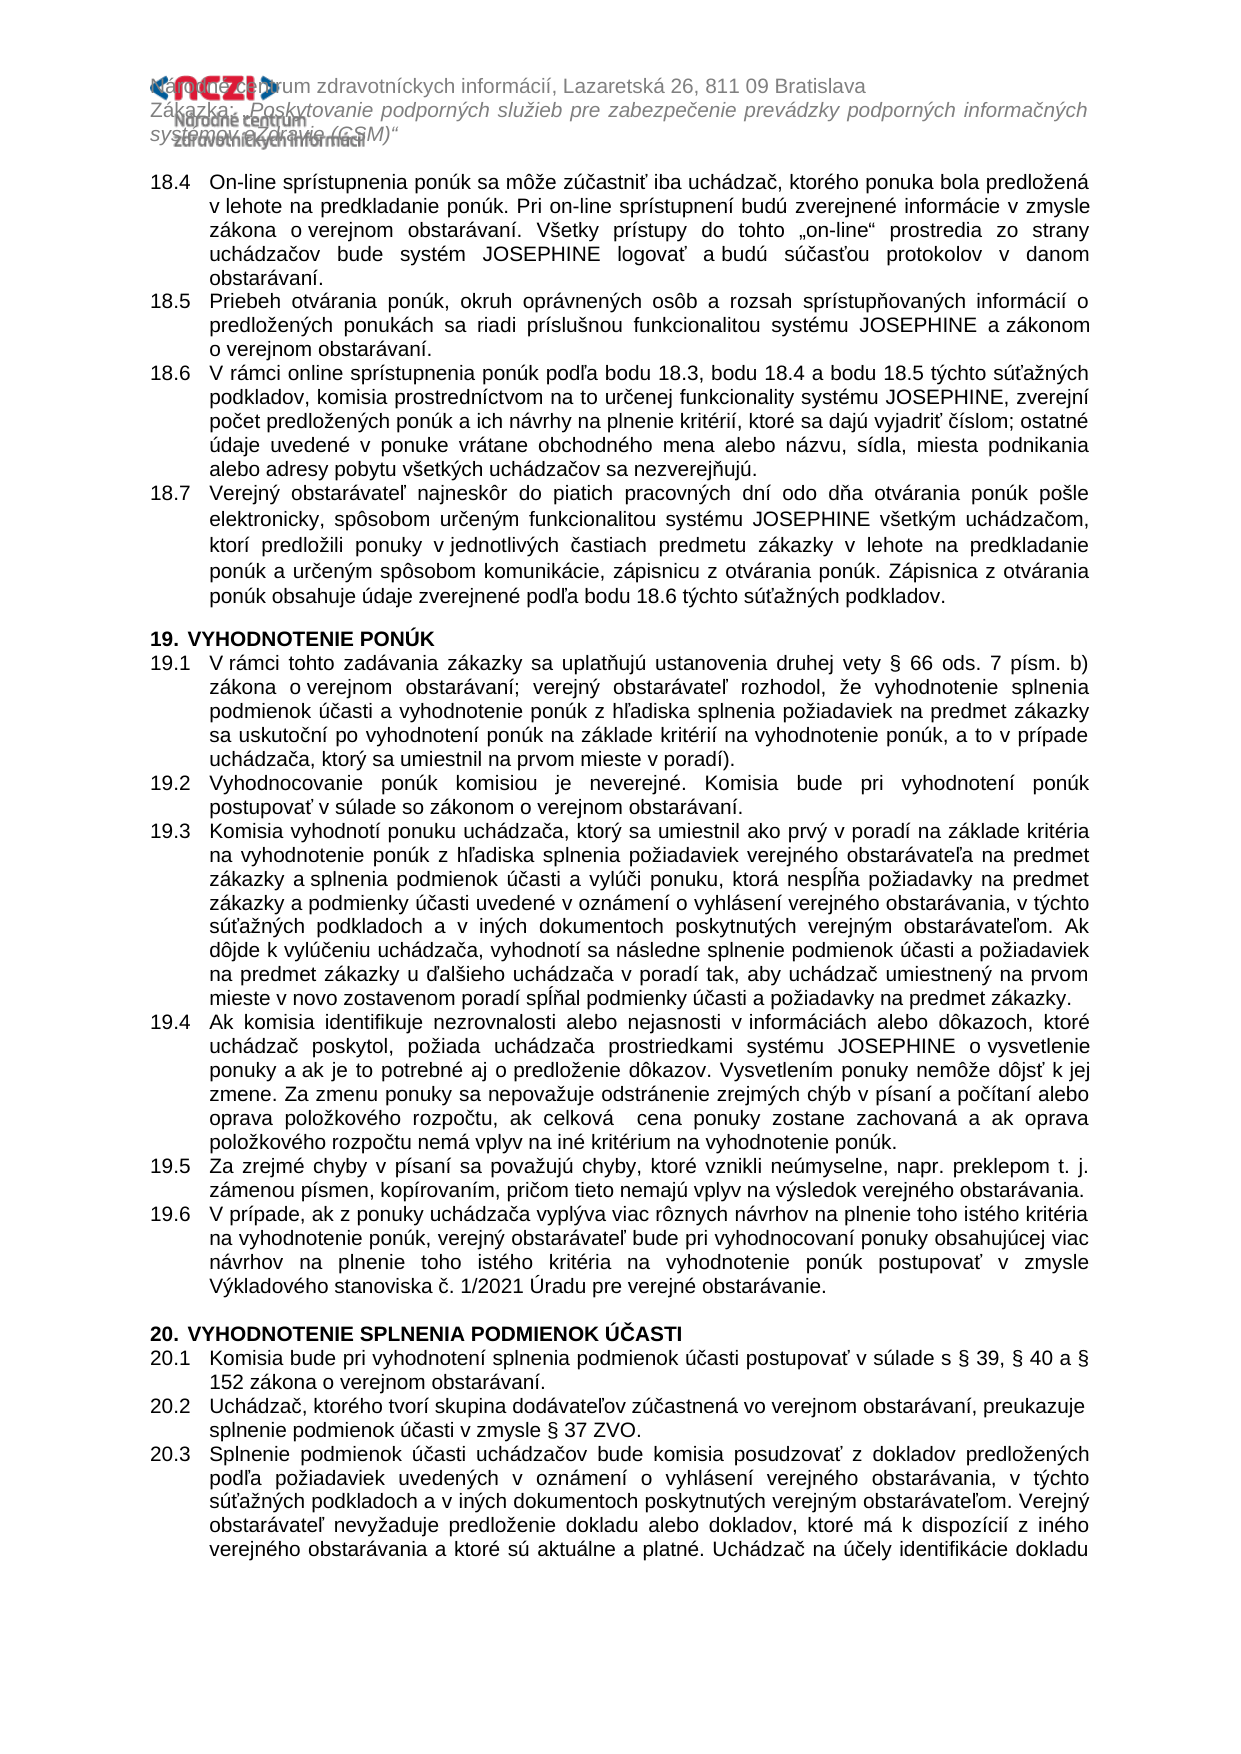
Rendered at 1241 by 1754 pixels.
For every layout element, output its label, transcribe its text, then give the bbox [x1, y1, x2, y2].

list V rámci online sprístupnenia ponúk podľa bodu 18.3, bodu 18.4 a bodu 18.5 týchto súťažných podkladov, komisia prostredníctvom na to určenej funkcionality systému JOSEPHINE, zverejní počet predložených ponúk a ich návrhy na plnenie kritérií, ktoré sa dajú vyjadriť číslom; ostatné údaje uvedené v ponuke vrátane obchodného mena alebo názvu, sídla, miesta podnikania alebo adresy pobytu všetkých uchádzačov sa nezverejňujú. [150, 361, 1090, 481]
text vyhodnotenie ponúk [150, 627, 1090, 651]
list Vyhodnocovanie ponúk komisiou je neverejné. Komisia bude pri vyhodnotení ponúk postupovať v súlade so zákonom o verejnom obstarávaní. [150, 771, 1090, 818]
list Priebeh otvárania ponúk, okruh oprávnených osôb a rozsah sprístupňovaných informácií o predložených ponukách sa riadi príslušnou funkcionalitou systému JOSEPHINE a zákonom o verejnom obstarávaní. [150, 289, 1090, 361]
list Komisia vyhodnotí ponuku uchádzača, ktorý sa umiestnil ako prvý v poradí na základe kritéria na vyhodnotenie ponúk z hľadiska splnenia požiadaviek verejného obstarávateľa na predmet zákazky a splnenia podmienok účasti a vylúči ponuku, ktorá nespĺňa požiadavky na predmet zákazky a podmienky účasti uvedené v oznámení o vyhlásení verejného obstarávania, v týchto súťažných podkladoch a v iných dokumentoch poskytnutých verejným obstarávateľom. Ak dôjde k vylúčeniu uchádzača, vyhodnotí sa následne splnenie podmienok účasti a požiadaviek na predmet zákazky u ďalšieho uchádzača v poradí tak, aby uchádzač umiestnený na prvom mieste v novo zostavenom poradí spĺňal podmienky účasti a požiadavky na predmet zákazky. [150, 818, 1090, 1010]
list V rámci tohto zadávania zákazky sa uplatňujú ustanovenia druhej vety § 66 ods. 7 písm. b) zákona o verejnom obstarávaní; verejný obstarávateľ rozhodol, že vyhodnotenie splnenia podmienok účasti a vyhodnotenie ponúk z hľadiska splnenia požiadaviek na predmet zákazky sa uskutoční po vyhodnotení ponúk na základe kritérií na vyhodnotenie ponúk, a to v prípade uchádzača, ktorý sa umiestnil na prvom mieste v poradí). [150, 651, 1090, 771]
list Komisia bude pri vyhodnotení splnenia podmienok účasti postupovať v súlade s § 39, § 40 a § 152 zákona o verejnom obstarávaní. [150, 1346, 1090, 1393]
text vyhodnotenie splnenia podmienok účasti [150, 1322, 1090, 1346]
picture [150, 74, 366, 151]
list Ak komisia identifikuje nezrovnalosti alebo nejasnosti v informáciách alebo dôkazoch, ktoré uchádzač poskytol, požiada uchádzača prostriedkami systému JOSEPHINE o vysvetlenie ponuky a ak je to potrebné aj o predloženie dôkazov. Vysvetlením ponuky nemôže dôjsť k jej zmene. Za zmenu ponuky sa nepovažuje odstránenie zrejmých chýb v písaní a počítaní alebo oprava položkového rozpočtu, ak celková cena ponuky zostane zachovaná a ak oprava položkového rozpočtu nemá vplyv na iné kritérium na vyhodnotenie ponúk. [150, 1010, 1090, 1154]
list Za zrejmé chyby v písaní sa považujú chyby, ktoré vznikli neúmyselne, napr. preklepom t. j. zámenou písmen, kopírovaním, pričom tieto nemajú vplyv na výsledok verejného obstarávania. [150, 1154, 1090, 1202]
list On-line sprístupnenia ponúk sa môže zúčastniť iba uchádzač, ktorého ponuka bola predložená v lehote na predkladanie ponúk. Pri on-line sprístupnení budú zverejnené informácie v zmysle zákona o verejnom obstarávaní. Všetky prístupy do tohto „on-line“ prostredia zo strany uchádzačov bude systém JOSEPHINE logovať a budú súčasťou protokolov v danom obstarávaní. [150, 169, 1090, 289]
list Verejný obstarávateľ najneskôr do piatich pracovných dní odo dňa otvárania ponúk pošle elektronicky, spôsobom určeným funkcionalitou systému JOSEPHINE všetkým uchádzačom, ktorí predložili ponuky v jednotlivých častiach predmetu zákazky v lehote na predkladanie ponúk a určeným spôsobom komunikácie, zápisnicu z otvárania ponúk. Zápisnica z otvárania ponúk obsahuje údaje zverejnené podľa bodu 18.6 týchto súťažných podkladov. [150, 481, 1090, 608]
list Uchádzač, ktorého tvorí skupina dodávateľov zúčastnená vo verejnom obstarávaní, preukazuje splnenie podmienok účasti v zmysle § 37 ZVO. [150, 1393, 1090, 1441]
list V prípade, ak z ponuky uchádzača vyplýva viac rôznych návrhov na plnenie toho istého kritéria na vyhodnotenie ponúk, verejný obstarávateľ bude pri vyhodnocovaní ponuky obsahujúcej viac návrhov na plnenie toho istého kritéria na vyhodnotenie ponúk postupovať v zmysle Výkladového stanoviska č. 1/2021 Úradu pre verejné obstarávanie. [150, 1202, 1090, 1298]
